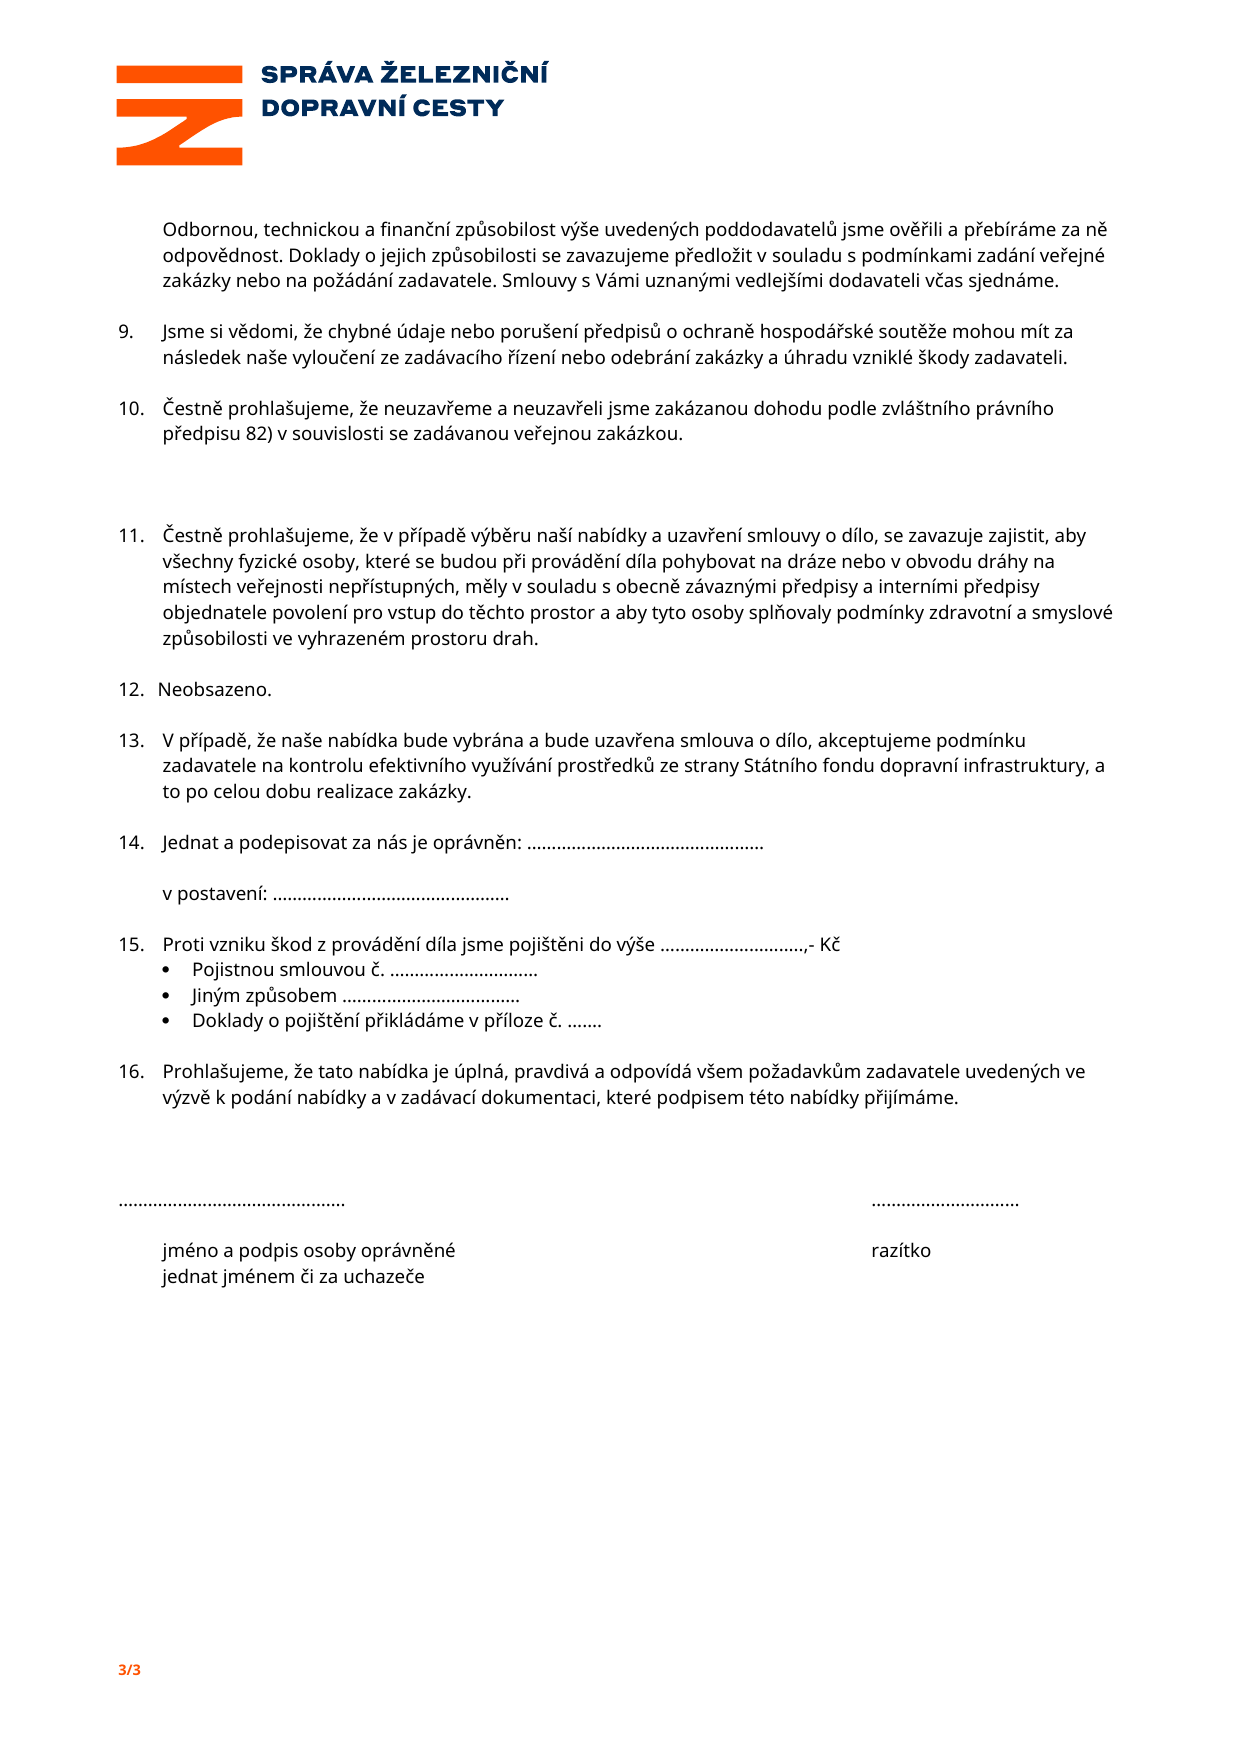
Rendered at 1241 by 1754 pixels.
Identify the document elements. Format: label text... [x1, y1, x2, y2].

list Prohlašujeme, že tato nabídka je úplná, pravdivá a odpovídá všem požadavkům zadavatele uvedených ve výzvě k podání nabídky a v zadávací dokumentaci, které podpisem této nabídky přijímáme. [118, 1059, 1122, 1110]
text v postavení: ………………………………………… [162, 880, 1122, 906]
list Proti vzniku škod z provádění díla jsme pojištěni do výše ………………………..,- Kč [118, 931, 1122, 957]
text ………………………………………. ………………………… [118, 1186, 1122, 1212]
text jméno a podpis osoby oprávněné razítko [118, 1237, 1122, 1263]
list Jsme si vědomi, že chybné údaje nebo porušení předpisů o ochraně hospodářské soutěže mohou mít za následek naše vyloučení ze zadávacího řízení nebo odebrání zakázky a úhradu vzniklé škody zadavateli. [118, 319, 1122, 370]
list Čestně prohlašujeme, že v případě výběru naší nabídky a uzavření smlouvy o dílo, se zavazuje zajistit, aby všechny fyzické osoby, které se budou při provádění díla pohybovat na dráze nebo v obvodu dráhy na místech veřejnosti nepřístupných, měly v souladu s obecně závaznými předpisy a interními předpisy objednatele povolení pro vstup do těchto prostor a aby tyto osoby splňovaly podmínky zdravotní a smyslové způsobilosti ve vyhrazeném prostoru drah. [118, 523, 1122, 650]
text jednat jménem či za uchazeče [118, 1263, 1122, 1288]
list Pojistnou smlouvou č. ………………………… [162, 957, 1122, 982]
list Čestně prohlašujeme, že neuzavřeme a neuzavřeli jsme zakázanou dohodu podle zvláštního právního předpisu 82) v souvislosti se zadávanou veřejnou zakázkou. [118, 395, 1122, 446]
list V případě, že naše nabídka bude vybrána a bude uzavřena smlouva o dílo, akceptujeme podmínku zadavatele na kontrolu efektivního využívání prostředků ze strany Státního fondu dopravní infrastruktury, a to po celou dobu realizace zakázky. [118, 727, 1122, 803]
text Odbornou, technickou a finanční způsobilost výše uvedených poddodavatelů jsme ověřili a přebíráme za ně odpovědnost. Doklady o jejich způsobilosti se zavazujeme předložit v souladu s podmínkami zadání veřejné zakázky nebo na požádání zadavatele. Smlouvy s Vámi uznanými vedlejšími dodavateli včas sjednáme. [162, 217, 1122, 293]
list Neobsazeno. [118, 676, 1122, 701]
list Doklady o pojištění přikládáme v příloze č. ……. [162, 1008, 1122, 1033]
list Jiným způsobem ……………………………… [162, 982, 1122, 1008]
list Jednat a podepisovat za nás je oprávněn: ………………………………………… [118, 829, 1122, 854]
